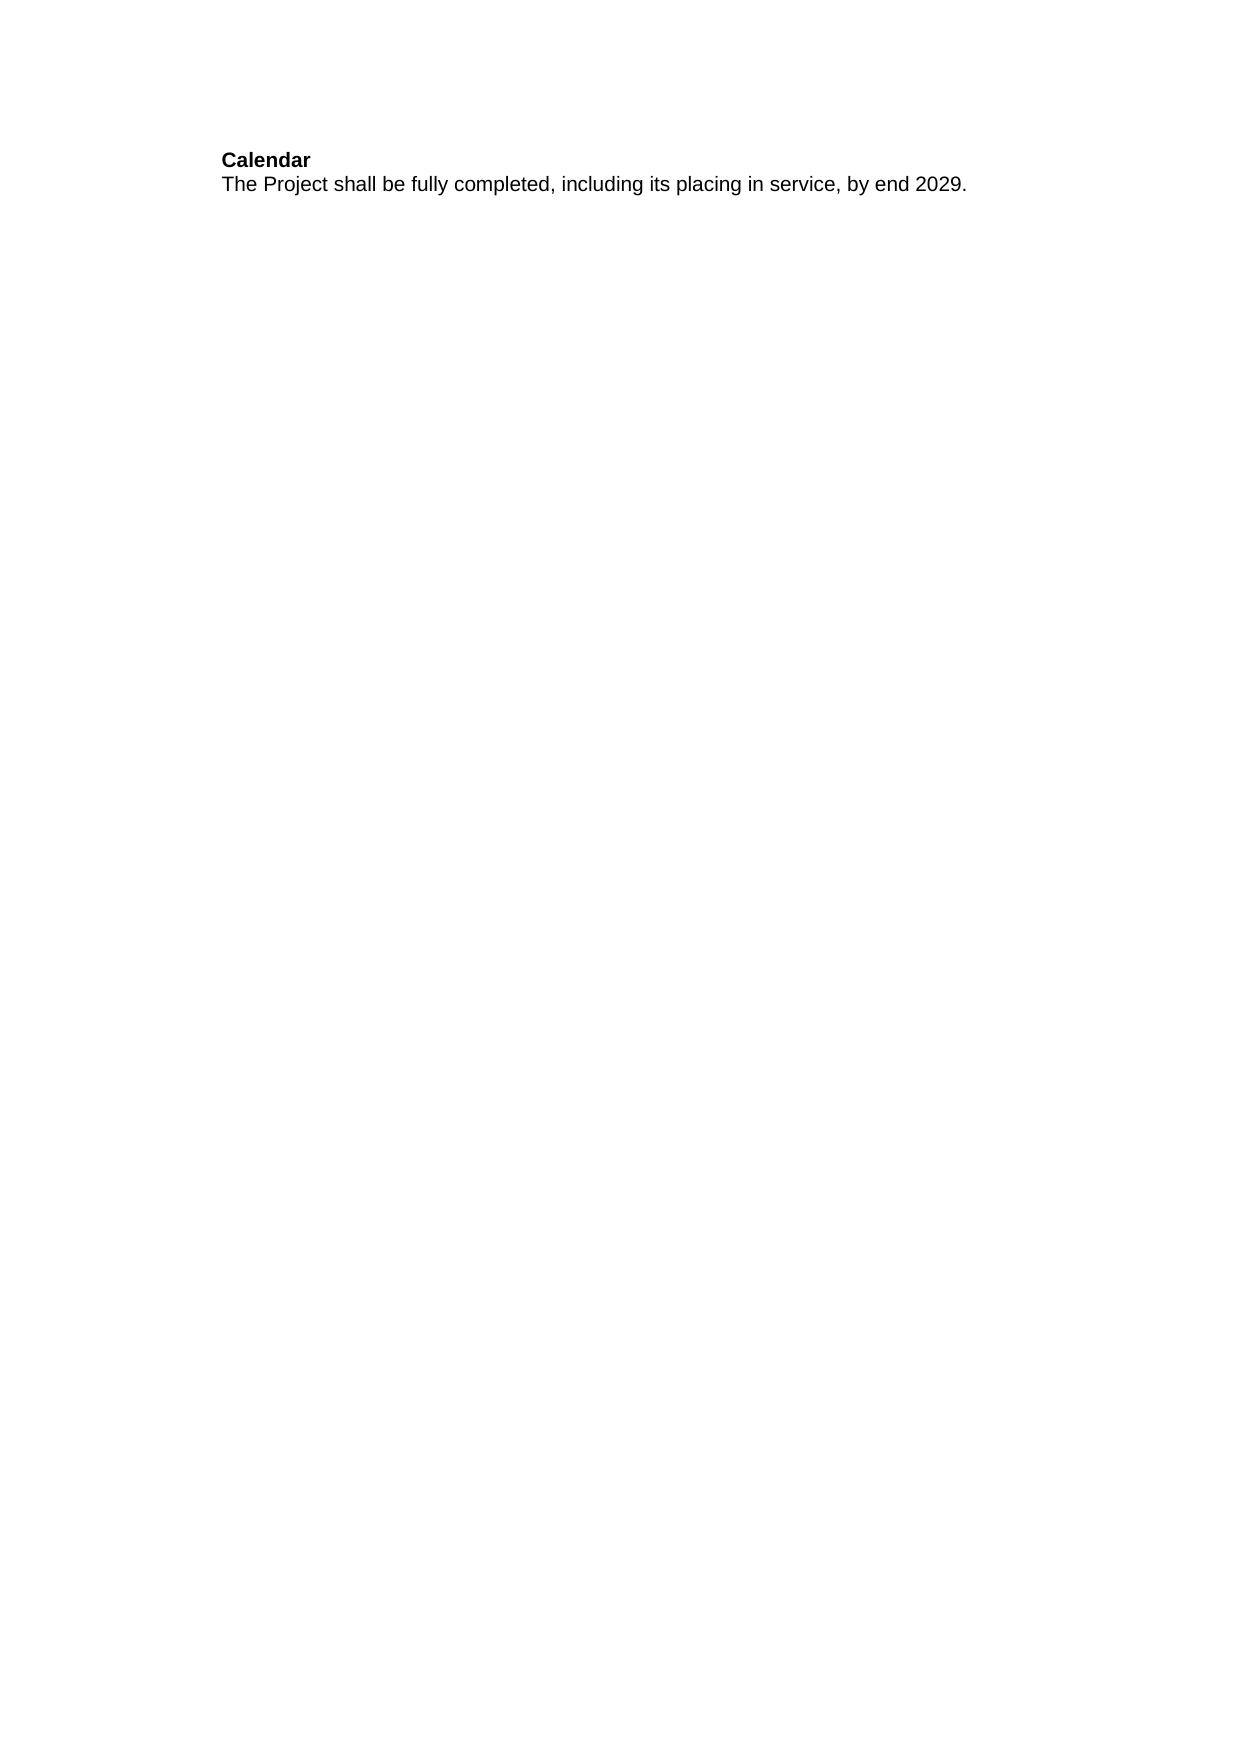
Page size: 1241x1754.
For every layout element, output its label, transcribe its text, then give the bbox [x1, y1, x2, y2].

text The Project shall be fully completed, including its placing in service, by end 2029. [221, 172, 1093, 196]
text Calendar [221, 148, 1093, 172]
